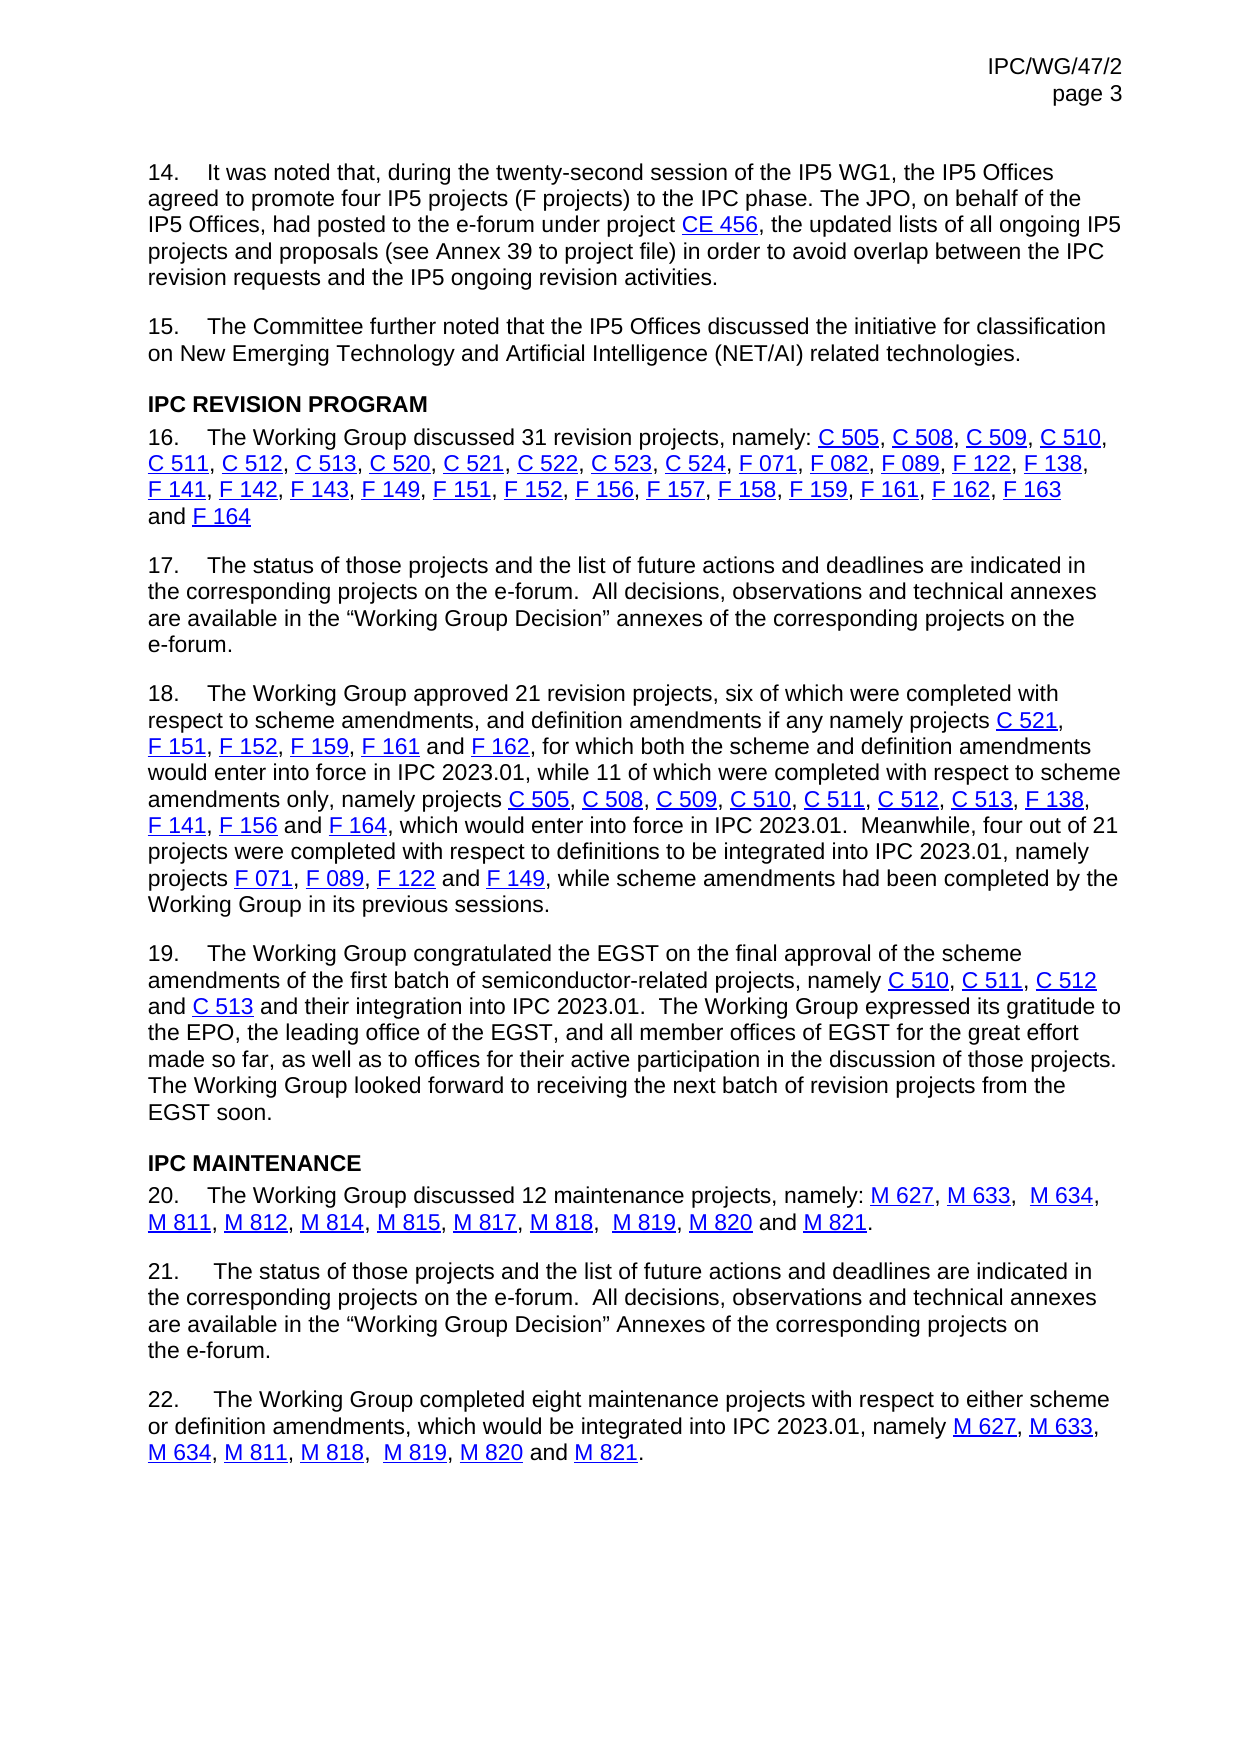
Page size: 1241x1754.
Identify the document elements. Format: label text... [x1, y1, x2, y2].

text The Committee further noted that the IP5 Offices discussed the initiative for classification on New Emerging Technology and Artificial Intelligence (NET/AI) related technologies. [148, 313, 1122, 366]
text The Working Group approved 21 revision projects, six of which were completed with respect to scheme amendments, and definition amendments if any namely projects C 521, F 151, F 152, F 159, F 161 and F 162, for which both the scheme and definition amendments would enter into force in IPC 2023.01, while 11 of which were completed with respect to scheme amendments only, namely projects C 505, C 508, C 509, C 510, C 511, C 512, C 513, F 138, F 141, F 156 and F 164, which would enter into force in IPC 2023.01. Meanwhile, four out of 21 projects were completed with respect to definitions to be integrated into IPC 2023.01, namely projects F 071, F 089, F 122 and F 149, while scheme amendments had been completed by the Working Group in its previous sessions. [148, 680, 1122, 917]
text The status of those projects and the list of future actions and deadlines are indicated in the corresponding projects on the e-forum. All decisions, observations and technical annexes are available in the “Working Group Decision” annexes of the corresponding projects on the e-forum. [148, 552, 1122, 657]
subtitle IPC REVISION PROGRAM [148, 391, 1122, 417]
text It was noted that, during the twenty-second session of the IP5 WG1, the IP5 Offices agreed to promote four IP5 projects (F projects) to the IPC phase. The JPO, on behalf of the IP5 Offices, had posted to the e-forum under project CE 456, the updated lists of all ongoing IP5 projects and proposals (see Annex 39 to project file) in order to avoid overlap between the IPC revision requests and the IP5 ongoing revision activities. [148, 158, 1122, 290]
text The Working Group congratulated the EGST on the final approval of the scheme amendments of the first batch of semiconductor-related projects, namely C 510, C 511, C 512 and C 513 and their integration into IPC 2023.01. The Working Group expressed its gratitude to the EPO, the leading office of the EGST, and all member offices of EGST for the great effort made so far, as well as to offices for their active participation in the discussion of those projects. The Working Group looked forward to receiving the next batch of revision projects from the EGST soon. [148, 940, 1122, 1125]
text The Working Group discussed 12 maintenance projects, namely: M 627, M 633, M 634, M 811, M 812, M 814, M 815, M 817, M 818, M 819, M 820 and M 821. [148, 1182, 1122, 1235]
subtitle IPC MAINTENANCE [148, 1150, 1122, 1176]
text The Working Group completed eight maintenance projects with respect to either scheme or definition amendments, which would be integrated into IPC 2023.01, namely M 627, M 633, M 634, M 811, M 818, M 819, M 820 and M 821. [148, 1386, 1122, 1465]
text The status of those projects and the list of future actions and deadlines are indicated in the corresponding projects on the e-forum. All decisions, observations and technical annexes are available in the “Working Group Decision” Annexes of the corresponding projects on the e-forum. [148, 1258, 1122, 1363]
text The Working Group discussed 31 revision projects, namely: C 505, C 508, C 509, C 510, C 511, C 512, C 513, C 520, C 521, C 522, C 523, C 524, F 071, F 082, F 089, F 122, F 138, F 141, F 142, F 143, F 149, F 151, F 152, F 156, F 157, F 158, F 159, F 161, F 162, F 163 and F 164 [148, 423, 1122, 529]
